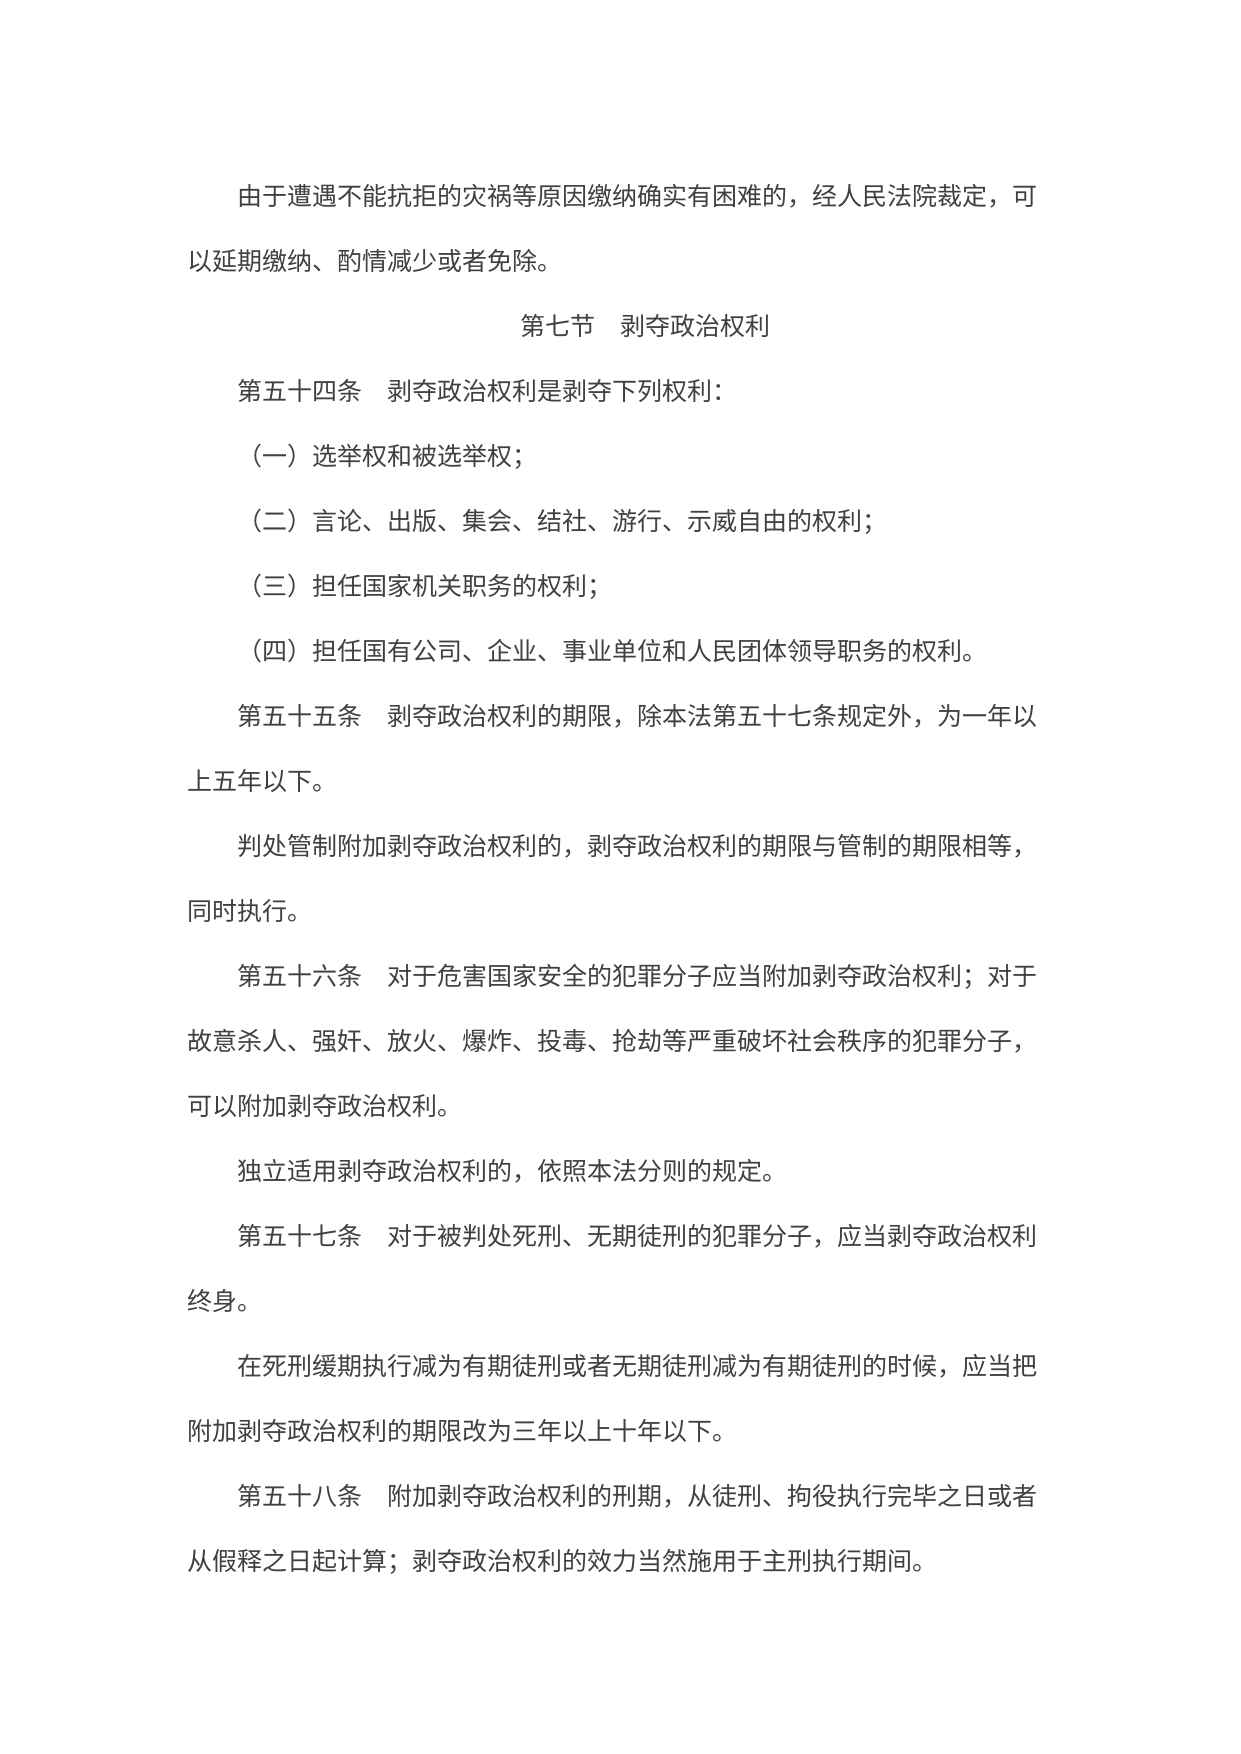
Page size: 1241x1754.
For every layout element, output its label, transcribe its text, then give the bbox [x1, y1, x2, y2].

text 判处管制附加剥夺政治权利的，剥夺政治权利的期限与管制的期限相等，同时执行。 [187, 812, 1053, 942]
text 第七节 剥夺政治权利 [187, 292, 1053, 357]
text 第五十六条 对于危害国家安全的犯罪分子应当附加剥夺政治权利；对于故意杀人、强奸、放火、爆炸、投毒、抢劫等严重破坏社会秩序的犯罪分子，可以附加剥夺政治权利。 [187, 942, 1053, 1137]
text 第五十四条 剥夺政治权利是剥夺下列权利： [187, 357, 1053, 422]
text （四）担任国有公司、企业、事业单位和人民团体领导职务的权利。 [187, 617, 1053, 682]
text 在死刑缓期执行减为有期徒刑或者无期徒刑减为有期徒刑的时候，应当把附加剥夺政治权利的期限改为三年以上十年以下。 [187, 1332, 1053, 1462]
text 由于遭遇不能抗拒的灾祸等原因缴纳确实有困难的，经人民法院裁定，可以延期缴纳、酌情减少或者免除。 [187, 162, 1053, 292]
text 第五十七条 对于被判处死刑、无期徒刑的犯罪分子，应当剥夺政治权利终身。 [187, 1202, 1053, 1332]
text （一）选举权和被选举权； [187, 422, 1053, 487]
text 第五十八条 附加剥夺政治权利的刑期，从徒刑、拘役执行完毕之日或者从假释之日起计算；剥夺政治权利的效力当然施用于主刑执行期间。 [187, 1462, 1053, 1592]
text 第五十五条 剥夺政治权利的期限，除本法第五十七条规定外，为一年以上五年以下。 [187, 682, 1053, 812]
text 独立适用剥夺政治权利的，依照本法分则的规定。 [187, 1137, 1053, 1202]
text （三）担任国家机关职务的权利； [187, 552, 1053, 617]
text （二）言论、出版、集会、结社、游行、示威自由的权利； [187, 487, 1053, 552]
